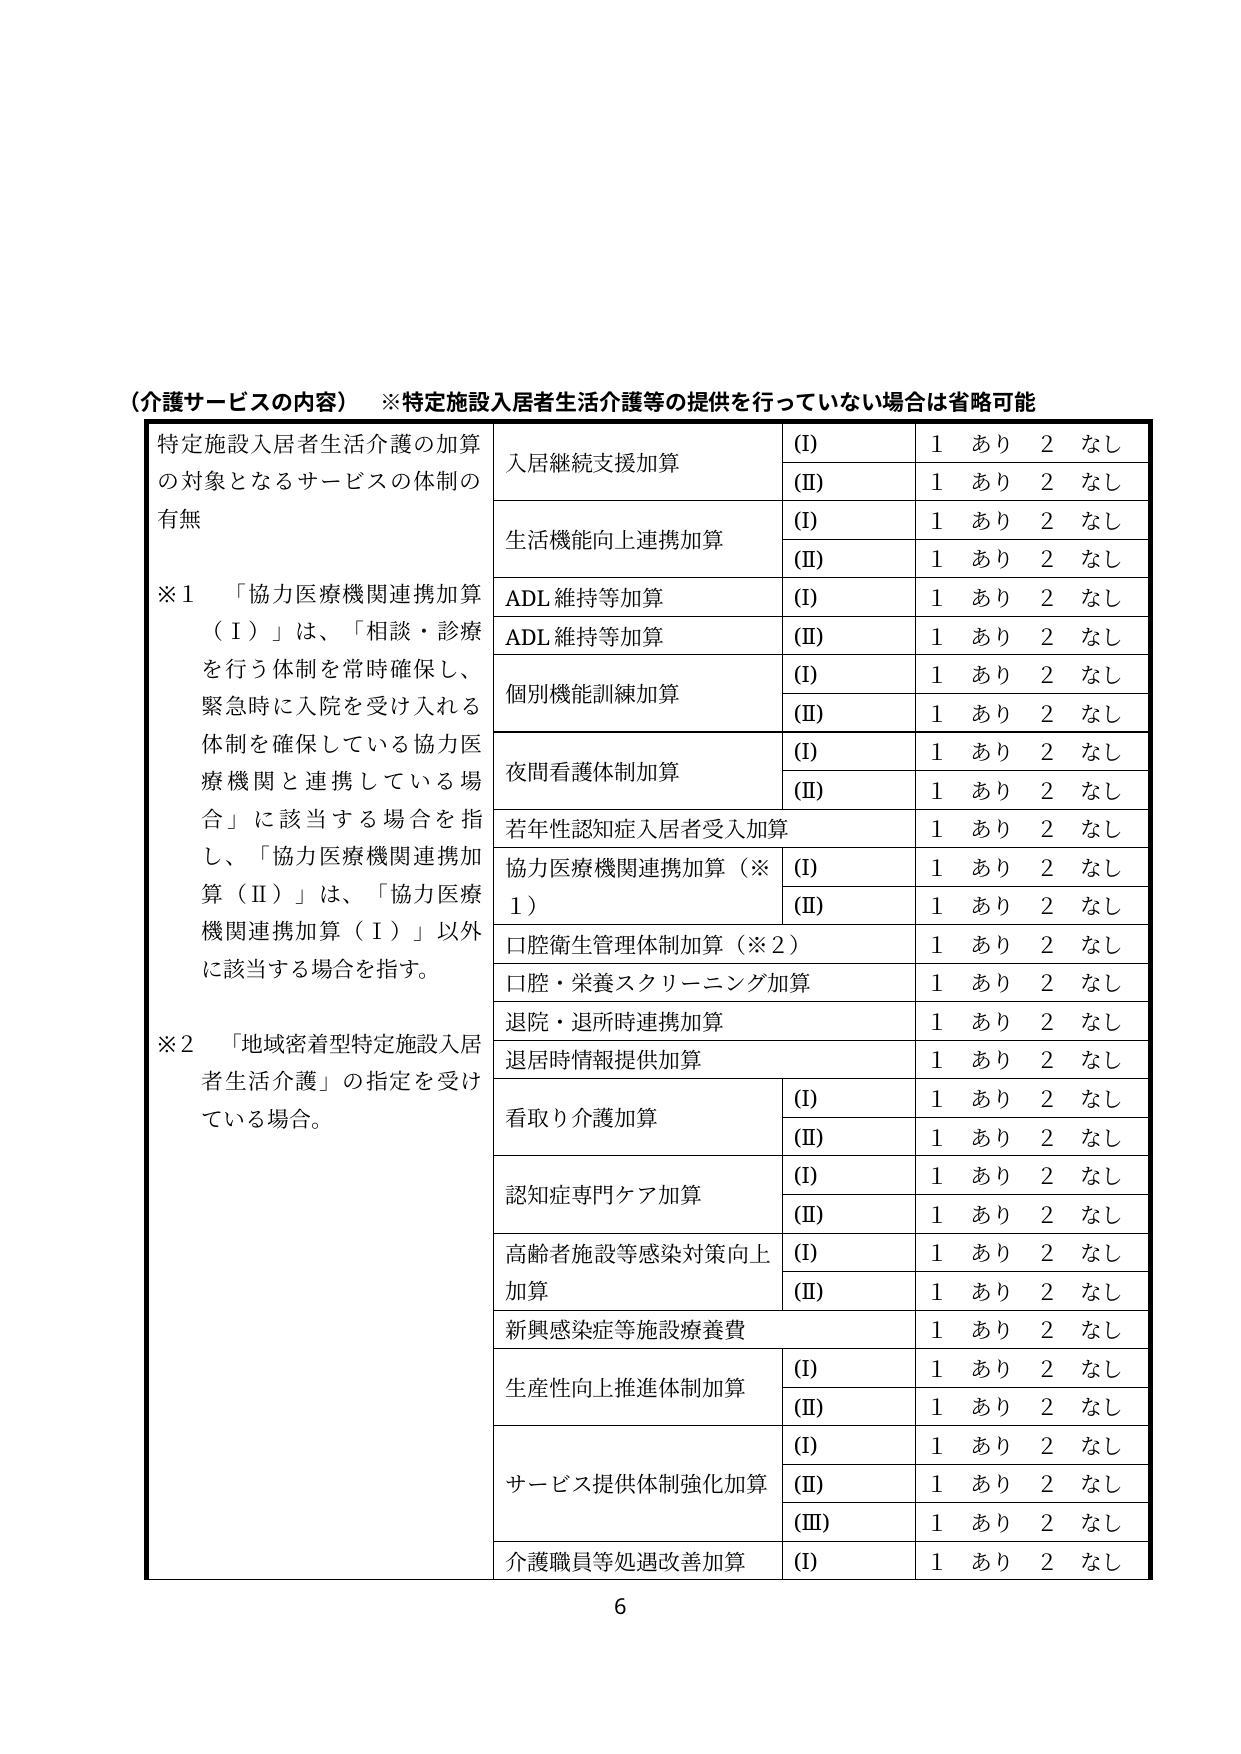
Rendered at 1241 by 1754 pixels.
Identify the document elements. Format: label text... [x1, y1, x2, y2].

text （介護サービスの内容） ※特定施設入居者生活介護等の提供を行っていない場合は省略可能 [118, 382, 1122, 419]
table_cell (Ⅱ) [783, 694, 915, 731]
table_cell １ あり ２ なし [916, 1311, 1148, 1348]
table_cell １ あり ２ なし [916, 655, 1148, 693]
table_cell (Ⅰ) [783, 655, 915, 693]
table_header 入居継続支援加算 [494, 424, 782, 500]
table_cell １ あり ２ なし [916, 964, 1148, 1001]
table_cell 若年性認知症入居者受入加算 [494, 810, 915, 847]
table_cell １ あり ２ なし [916, 733, 1148, 770]
table_header １ あり ２ なし [916, 424, 1148, 462]
table_cell (Ⅱ) [783, 617, 915, 654]
table_cell (Ⅰ) [783, 1349, 915, 1387]
table_cell 協力医療機関連携加算（※１） [494, 848, 782, 924]
table_cell (Ⅱ) [783, 1465, 915, 1502]
table_cell ADL維持等加算 [494, 617, 782, 654]
table_cell １ あり ２ なし [916, 463, 1148, 500]
table_cell 介護職員等処遇改善加算 [494, 1542, 782, 1579]
table_cell １ あり ２ なし [916, 771, 1148, 808]
table_cell 夜間看護体制加算 [494, 733, 782, 808]
table_cell サービス提供体制強化加算 [494, 1426, 782, 1541]
table_cell 看取り介護加算 [494, 1079, 782, 1155]
table_cell １ あり ２ なし [916, 848, 1148, 886]
table_cell (Ⅰ) [783, 501, 915, 539]
table_cell １ あり ２ なし [916, 694, 1148, 731]
table_header 特定施設入居者生活介護の加算の対象となるサービスの体制の有無 ※１ 「協力医療機関連携加算（Ⅰ）」は、「相談・診療を行う体制を常時確保し、緊急時に入院を受け入れる体制を確保している協力医療機関と連携している場合」に該当する場合を指し、「協力医療機関連携加算（Ⅱ）」は、「協力医療機関連携加算（Ⅰ）」以外に該当する場合を指す。 ※２ 「地域密着型特定施設入居者生活介護」の指定を受けている場合。 [149, 424, 493, 1579]
table_cell 退居時情報提供加算 [494, 1041, 915, 1078]
table_cell １ あり ２ なし [916, 1426, 1148, 1464]
table_cell １ あり ２ なし [916, 540, 1148, 577]
table_cell 生活機能向上連携加算 [494, 501, 782, 577]
table_cell (Ⅰ) [783, 1156, 915, 1194]
table_cell (Ⅰ) [783, 848, 915, 886]
table_cell (Ⅱ) [783, 540, 915, 577]
table_cell １ あり ２ なし [916, 1195, 1148, 1232]
table_cell (Ⅰ) [783, 1426, 915, 1464]
table_cell １ あり ２ なし [916, 1465, 1148, 1502]
table_cell (Ⅱ) [783, 1118, 915, 1155]
table_cell １ あり ２ なし [916, 1542, 1148, 1579]
table_cell (Ⅰ) [783, 1234, 915, 1271]
table_cell １ あり ２ なし [916, 1079, 1148, 1117]
table_cell １ あり ２ なし [916, 1503, 1148, 1541]
table_cell １ あり ２ なし [916, 578, 1148, 616]
table_cell １ あり ２ なし [916, 925, 1148, 963]
table_cell １ あり ２ なし [916, 1041, 1148, 1078]
table_cell (Ⅱ) [783, 1272, 915, 1309]
table_cell (Ⅱ) [783, 463, 915, 500]
table_cell (Ⅱ) [783, 1388, 915, 1425]
table_cell １ あり ２ なし [916, 1118, 1148, 1155]
table_cell 生産性向上推進体制加算 [494, 1349, 782, 1425]
table_cell (Ⅱ) [783, 887, 915, 924]
table_cell １ あり ２ なし [916, 501, 1148, 539]
table_cell (Ⅰ) [783, 578, 915, 616]
table_cell (Ⅲ) [783, 1503, 915, 1541]
table_cell 口腔・栄養スクリーニング加算 [494, 964, 915, 1001]
table_cell １ あり ２ なし [916, 1349, 1148, 1387]
table_cell 認知症専門ケア加算 [494, 1156, 782, 1232]
table_cell (Ⅰ) [783, 1542, 915, 1579]
table_cell 退院・退所時連携加算 [494, 1002, 915, 1040]
table_cell ADL維持等加算 [494, 578, 782, 616]
table_cell １ あり ２ なし [916, 810, 1148, 847]
table_cell １ あり ２ なし [916, 1156, 1148, 1194]
table_cell 高齢者施設等感染対策向上加算 [494, 1234, 782, 1309]
table_cell 新興感染症等施設療養費 [494, 1311, 915, 1348]
table_cell １ あり ２ なし [916, 617, 1148, 654]
table_header (Ⅰ) [783, 424, 915, 462]
table_cell １ あり ２ なし [916, 1002, 1148, 1040]
table_cell １ あり ２ なし [916, 1388, 1148, 1425]
table_cell 個別機能訓練加算 [494, 655, 782, 731]
table_cell １ あり ２ なし [916, 1272, 1148, 1309]
table_cell (Ⅱ) [783, 771, 915, 808]
table_cell (Ⅱ) [783, 1195, 915, 1232]
table_cell 口腔衛生管理体制加算（※２） [494, 925, 915, 963]
table_cell (Ⅰ) [783, 733, 915, 770]
table_cell １ あり ２ なし [916, 1234, 1148, 1271]
table_cell １ あり ２ なし [916, 887, 1148, 924]
table_cell (Ⅰ) [783, 1079, 915, 1117]
